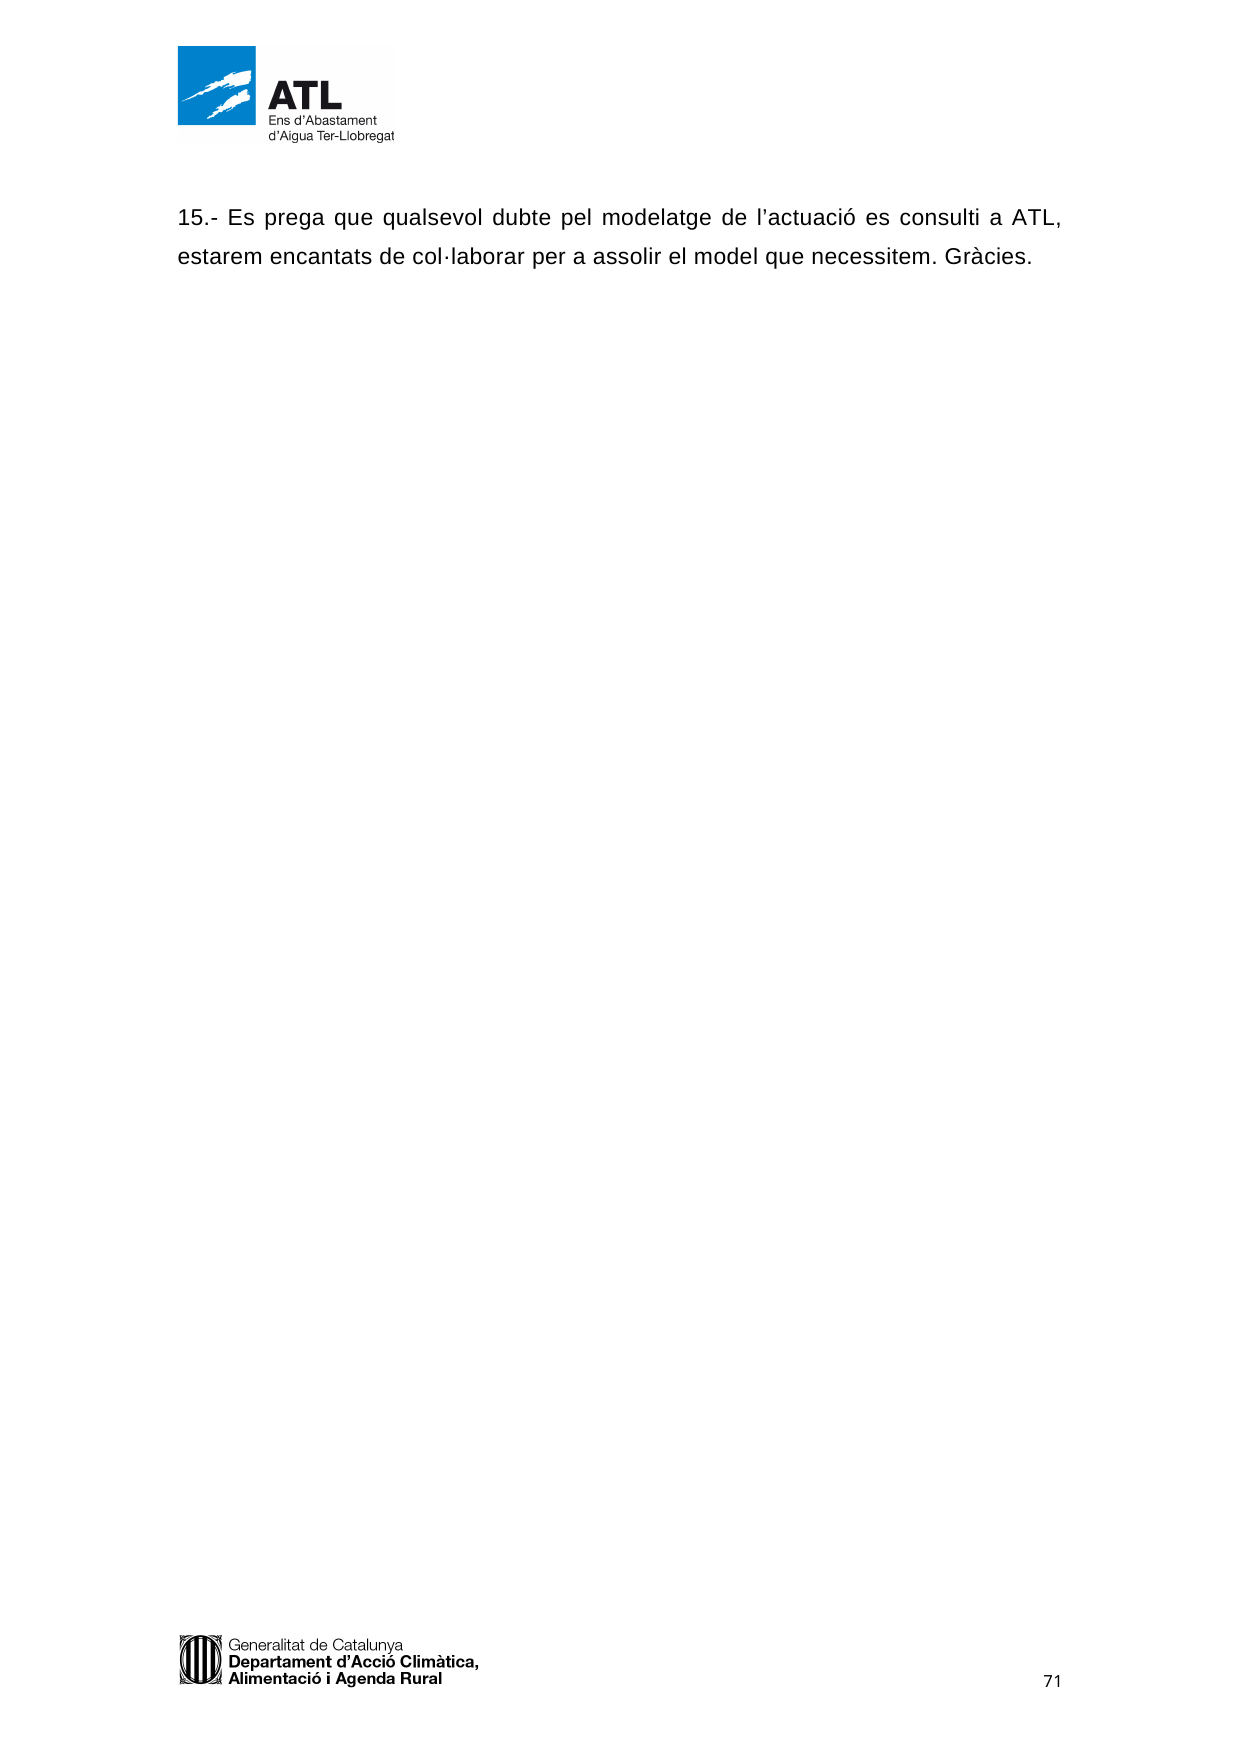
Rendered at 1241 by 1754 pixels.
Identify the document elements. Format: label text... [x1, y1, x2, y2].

text 15.- Es prega que qualsevol dubte pel modelatge de l’actuació es consulti a ATL, estarem encantats de col·laborar per a assolir el model que necessitem. Gràcies. [177, 203, 1063, 269]
picture [177, 1634, 481, 1688]
picture [177, 46, 394, 143]
